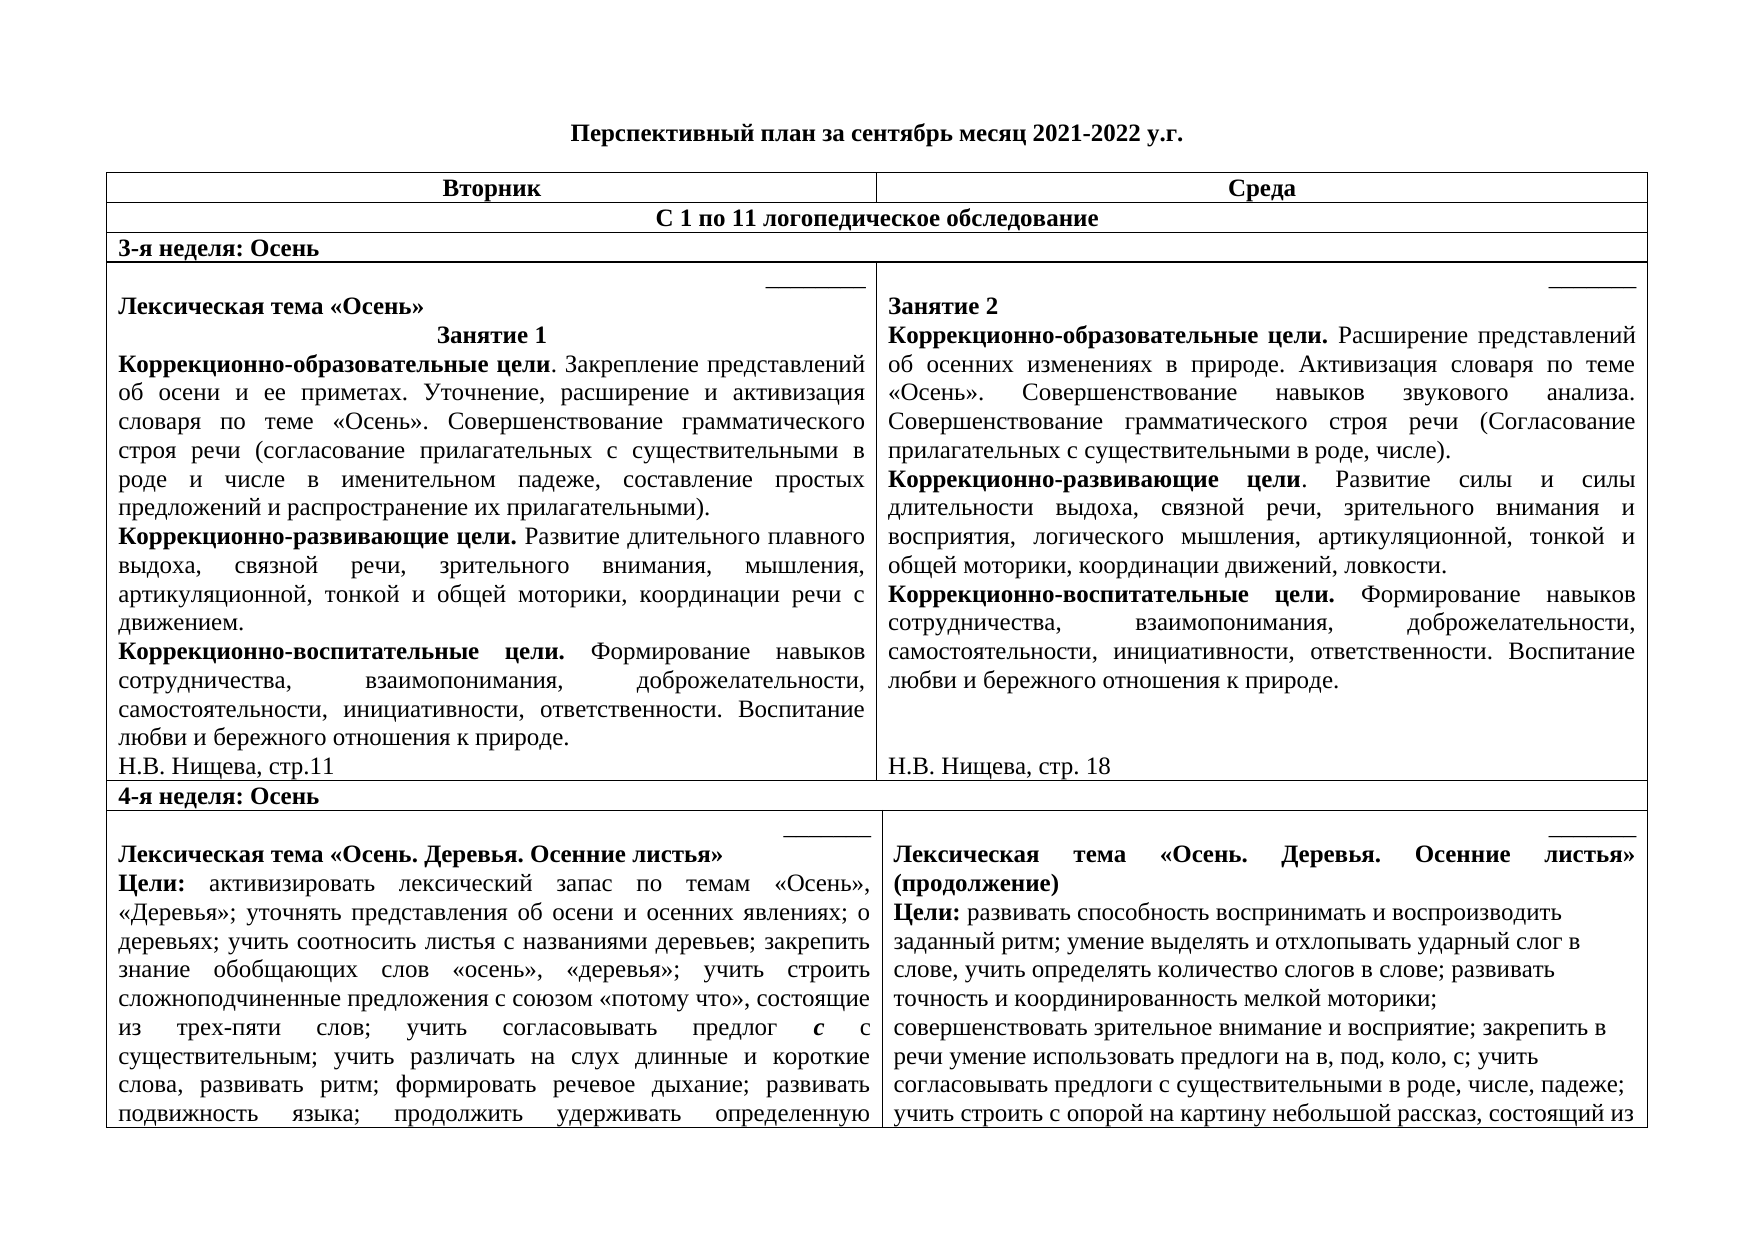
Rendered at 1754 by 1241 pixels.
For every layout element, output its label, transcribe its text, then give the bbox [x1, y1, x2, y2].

table_cell С 1 по 11 логопедическое обследование [107, 203, 1647, 232]
text Перспективный план за сентябрь месяц 2021-2022 у.г. [118, 118, 1636, 147]
table_cell _______ Занятие 2 Коррекционно-образовательные цели. Расширение представлений об осенних изменениях в природе. Активизация словаря по теме «Осень». Совершенствование навыков звукового анализа. Совершенствование грамматического строя речи (Согласование прилагательных с существительными в роде, числе). Коррекционно-развивающие цели. Развитие силы и силы длительности выдоха, связной речи, зрительного внимания и восприятия, логического мышления, артикуляционной, тонкой и общей моторики, координации движений, ловкости. Коррекционно-воспитательные цели. Формирование навыков сотрудничества, взаимопонимания, доброжелательности, самостоятельности, инициативности, ответственности. Воспитание любви и бережного отношения к природе. Н.В. Нищева, стр. 18 [877, 263, 1647, 780]
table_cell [883, 811, 1647, 1127]
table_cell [107, 811, 882, 1127]
table_cell ________ Лексическая тема «Осень» Занятие 1 Коррекционно-образовательные цели. Закрепление представлений об осени и ее приметах. Уточнение, расширение и активизация словаря по теме «Осень». Совершенствование грамматического строя речи (согласование прилагательных с существительными в роде и числе в именительном падеже, составление простых предложений и распространение их прилагательными). Коррекционно-развивающие цели. Развитие длительного плавного выдоха, связной речи, зрительного внимания, мышления, артикуляционной, тонкой и общей моторики, координации речи с движением. Коррекционно-воспитательные цели. Формирование навыков сотрудничества, взаимопонимания, доброжелательности, самостоятельности, инициативности, ответственности. Воспитание любви и бережного отношения к природе. Н.В. Нищева, стр.11 [107, 263, 876, 780]
table_header Вторник [107, 173, 876, 202]
table_cell 3-я неделя: Осень [107, 233, 1647, 261]
table_header Среда [877, 173, 1647, 202]
table_cell 4-я неделя: Осень [107, 781, 1647, 810]
